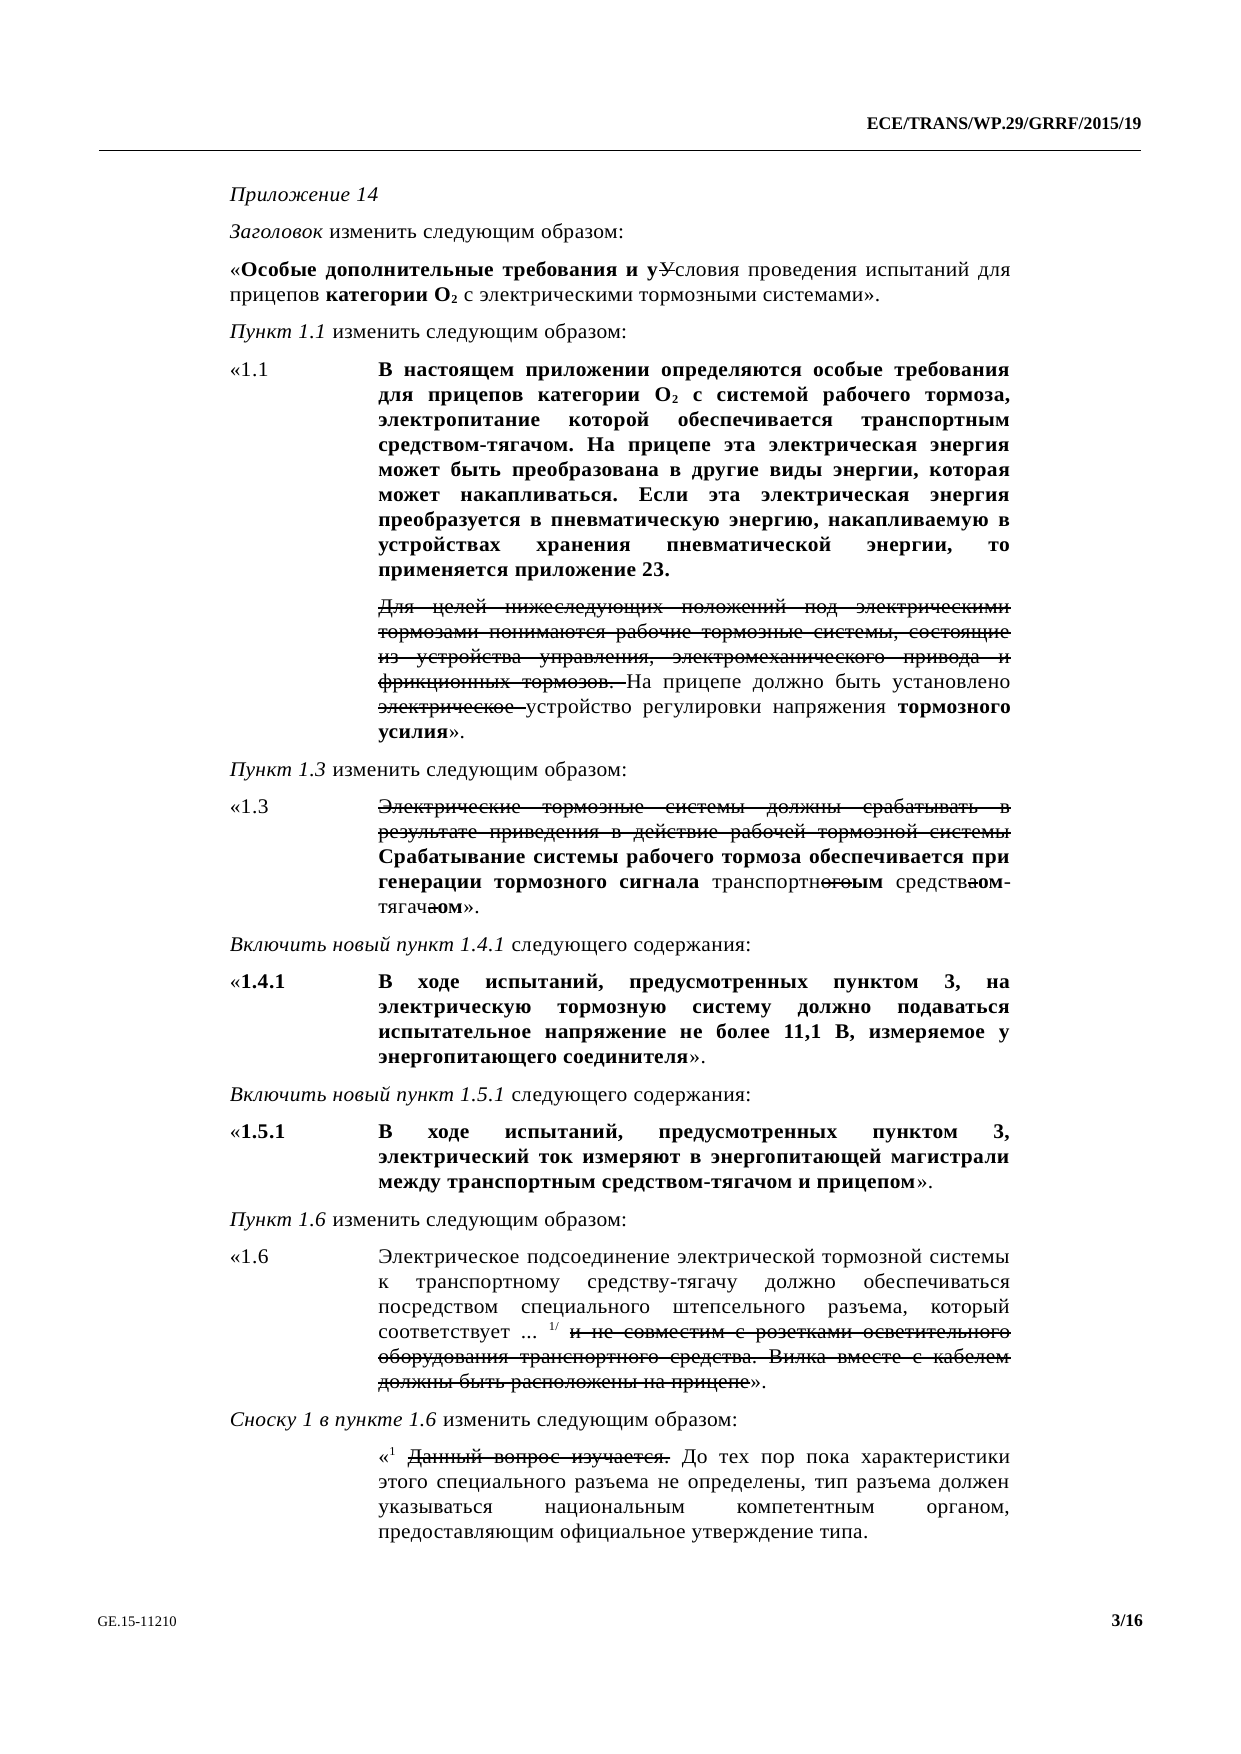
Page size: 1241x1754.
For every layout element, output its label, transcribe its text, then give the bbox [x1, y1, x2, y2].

text Пункт 1.1 изменить следующим образом: [229, 319, 1011, 344]
text Заголовок изменить следующим образом: [229, 219, 1011, 244]
text «1 Данный вопрос изучается. До тех пор пока характеристики этого специального разъема не определены, тип разъема должен указываться национальным компетентным органом, предоставляющим официальное утверждение типа. [229, 1444, 1011, 1544]
text «Особые дополнительные требования и уУсловия проведения испытаний для прицепов категории О2 с электрическими тормозными системами». [229, 256, 1011, 306]
text Для целей нижеследующих положений под электрическими тормозами понимаются рабочие тормозные системы, состоящие из устройства управления, электромеханического привода и фрикционных тормозов. На прицепе должно быть установлено электрическое устройство регулировки напряжения тормозного усилия». [229, 594, 1011, 744]
text Пункт 1.6 изменить следующим образом: [229, 1206, 1011, 1231]
text Включить новый пункт 1.4.1 следующего содержания: [229, 931, 1011, 956]
text «1.6 Электрическое подсоединение электрической тормозной системы к транспортному средству-тягачу должно обеспечиваться посредством специального штепсельного разъема, который соответствует ... 1/ и не совместим с розетками осветительного оборудования транспортного средства. Вилка вместе с кабелем должны быть расположены на прицепе». [229, 1244, 1011, 1394]
text «1.5.1 В ходе испытаний, предусмотренных пунктом 3, электрический ток измеряют в энергопитающей магистрали между транспортным средством-тягачом и прицепом». [229, 1119, 1011, 1194]
text «1.3 Электрические тормозные системы должны срабатывать в результате приведения в действие рабочей тормозной системы Срабатывание системы рабочего тормоза обеспечивается при генерации тормозного сигнала транспортногоым средстваом-тягачаом». [229, 794, 1011, 919]
text Сноску 1 в пункте 1.6 изменить следующим образом: [229, 1406, 1011, 1431]
text Включить новый пункт 1.5.1 следующего содержания: [229, 1081, 1011, 1106]
text «1.4.1 В ходе испытаний, предусмотренных пунктом 3, на электрическую тормозную систему должно подаваться испытательное напряжение не более 11,1 В, измеряемое у энергопитающего соединителя». [229, 969, 1011, 1069]
text «1.1 В настоящем приложении определяются особые требования для прицепов категории О2 с системой рабочего тормоза, электропитание которой обеспечивается транспортным средством-тягачом. На прицепе эта электрическая энергия может быть преобразована в другие виды энергии, которая может накапливаться. Если эта электрическая энергия преобразуется в пневматическую энергию, накапливаемую в устройствах хранения пневматической энергии, то применяется приложение 23. [229, 356, 1011, 581]
text Пункт 1.3 изменить следующим образом: [229, 756, 1011, 781]
text Приложение 14 [229, 181, 1011, 206]
